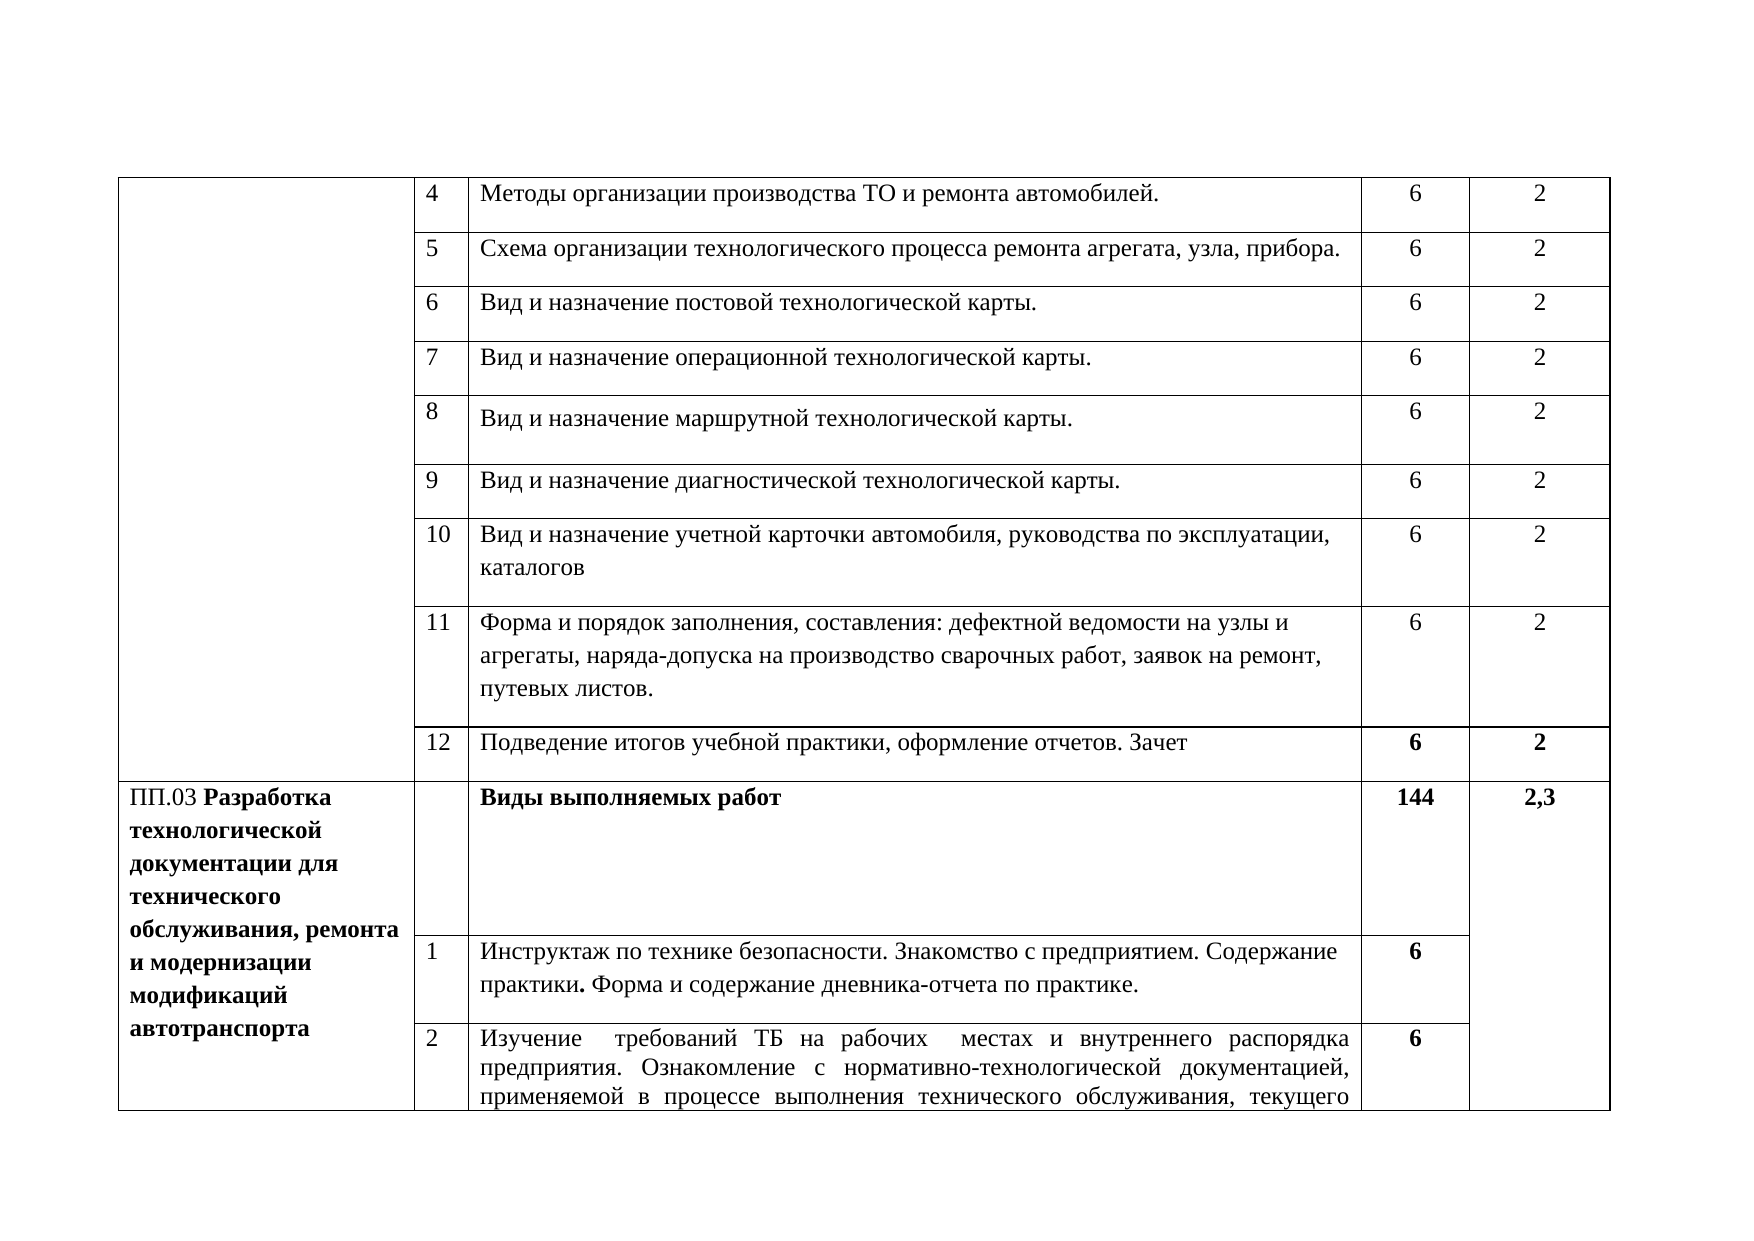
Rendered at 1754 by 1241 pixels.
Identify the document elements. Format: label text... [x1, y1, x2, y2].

table_cell 2 [1470, 287, 1609, 341]
table_cell 12 [415, 728, 468, 781]
table_cell Вид и назначение постовой технологической карты. [469, 287, 1361, 341]
table_cell 6 [1362, 936, 1469, 1022]
table_cell 2 [1470, 396, 1609, 464]
table_cell 2,3 [1470, 782, 1609, 1110]
table_cell 6 [415, 287, 468, 341]
table_cell 4 [415, 178, 468, 232]
table_cell 2 [1470, 465, 1609, 518]
table_cell 6 [1362, 396, 1469, 464]
table_cell 6 [1362, 1024, 1469, 1110]
table_cell 2 [415, 1024, 468, 1110]
table_cell 6 [1362, 607, 1469, 726]
table_cell 2 [1470, 519, 1609, 606]
table_cell 2 [1470, 342, 1609, 395]
table_cell 6 [1362, 728, 1469, 781]
table_cell 2 [1470, 178, 1609, 232]
table_cell 6 [1362, 233, 1469, 286]
table_cell Вид и назначение операционной технологической карты. [469, 342, 1361, 395]
table_cell Методы организации производства ТО и ремонта автомобилей. [469, 178, 1361, 232]
table_cell Форма и порядок заполнения, составления: дефектной ведомости на узлы и агрегаты, наряда-допуска на производство сварочных работ, заявок на ремонт, путевых листов. [469, 607, 1361, 726]
table_cell Подведение итогов учебной практики, оформление отчетов. Зачет [469, 728, 1361, 781]
table_cell 2 [1470, 607, 1609, 726]
table_cell 2 [1470, 233, 1609, 286]
table_cell 6 [1362, 519, 1469, 606]
table_cell 144 [1362, 782, 1469, 935]
table_cell Схема организации технологического процесса ремонта агрегата, узла, прибора. [469, 233, 1361, 286]
table_cell Вид и назначение маршрутной технологической карты. [469, 396, 1361, 464]
table_cell 9 [415, 465, 468, 518]
table_cell 2 [1470, 728, 1609, 781]
table_cell Виды выполняемых работ [469, 782, 1361, 935]
table_cell Вид и назначение учетной карточки автомобиля, руководства по эксплуатации, каталогов [469, 519, 1361, 606]
table_cell 1 [415, 936, 468, 1022]
table_cell 11 [415, 607, 468, 726]
table_cell 6 [1362, 287, 1469, 341]
table_cell 6 [1362, 342, 1469, 395]
table_cell Вид и назначение диагностической технологической карты. [469, 465, 1361, 518]
table_cell Инструктаж по технике безопасности. Знакомство с предприятием. Содержание практики. Форма и содержание дневника-отчета по практике. [469, 936, 1361, 1022]
table_cell 5 [415, 233, 468, 286]
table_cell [469, 1024, 1361, 1110]
table_cell 7 [415, 342, 468, 395]
table_cell ПП.03 Разработка технологической документации для технического обслуживания, ремонта и модернизации модификаций автотранспорта [119, 782, 414, 1110]
table_cell 8 [415, 396, 468, 464]
table_cell 6 [1362, 465, 1469, 518]
table_cell [415, 782, 468, 935]
table_cell 6 [1362, 178, 1469, 232]
table_cell 10 [415, 519, 468, 606]
